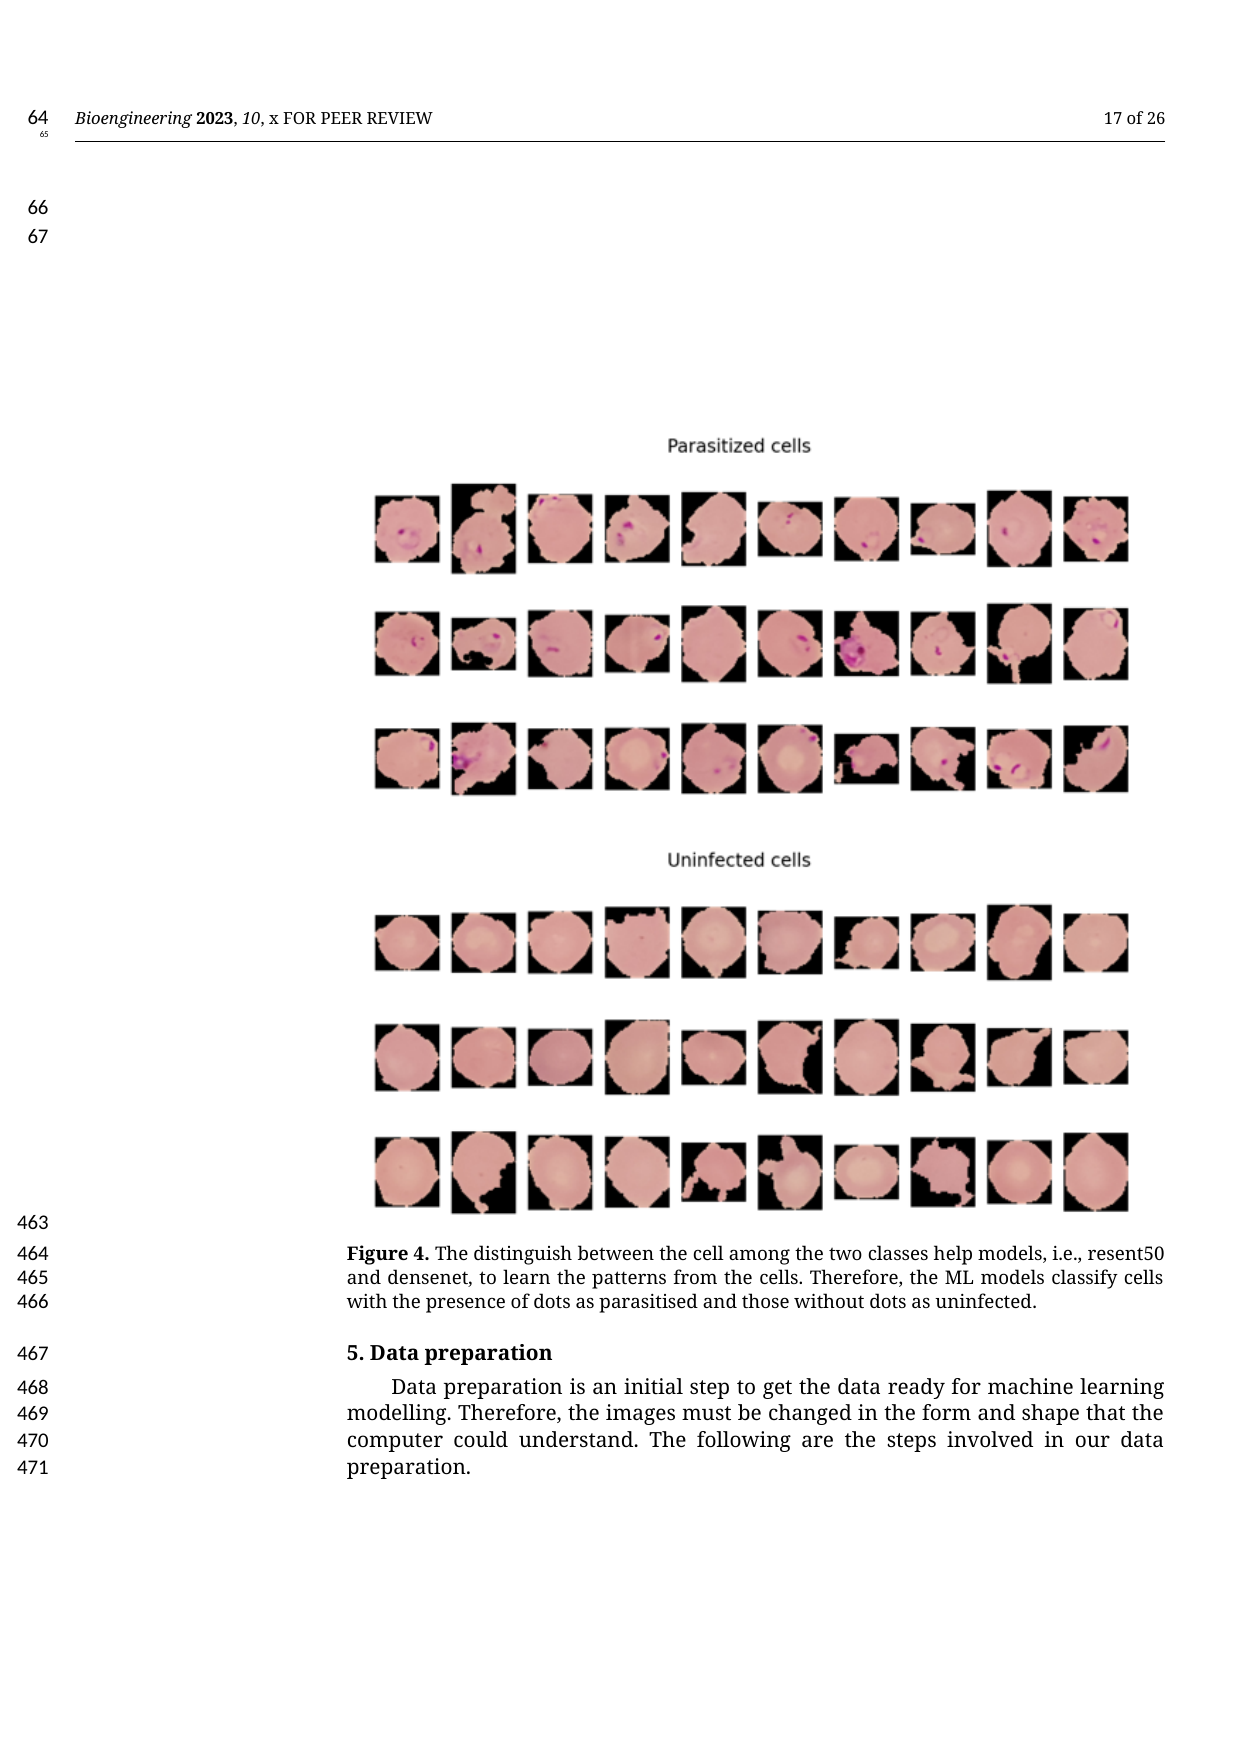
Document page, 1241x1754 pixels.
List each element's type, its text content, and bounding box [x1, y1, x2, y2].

picture [346, 402, 1147, 1229]
text Data preparation is an initial step to get the data ready for machine learning modelling. Therefore, the images must be changed in the form and shape that the computer could understand. The following are the steps involved in our data preparation. [347, 1372, 1165, 1481]
text Figure 4. The distinguish between the cell among the two classes help models, i.e., resent50 and densenet, to learn the patterns from the cells. Therefore, the ML models classify cells with the presence of dots as parasitised and those without dots as uninfected. [347, 1242, 1165, 1314]
subtitle 5. Data preparation [347, 1339, 1165, 1366]
